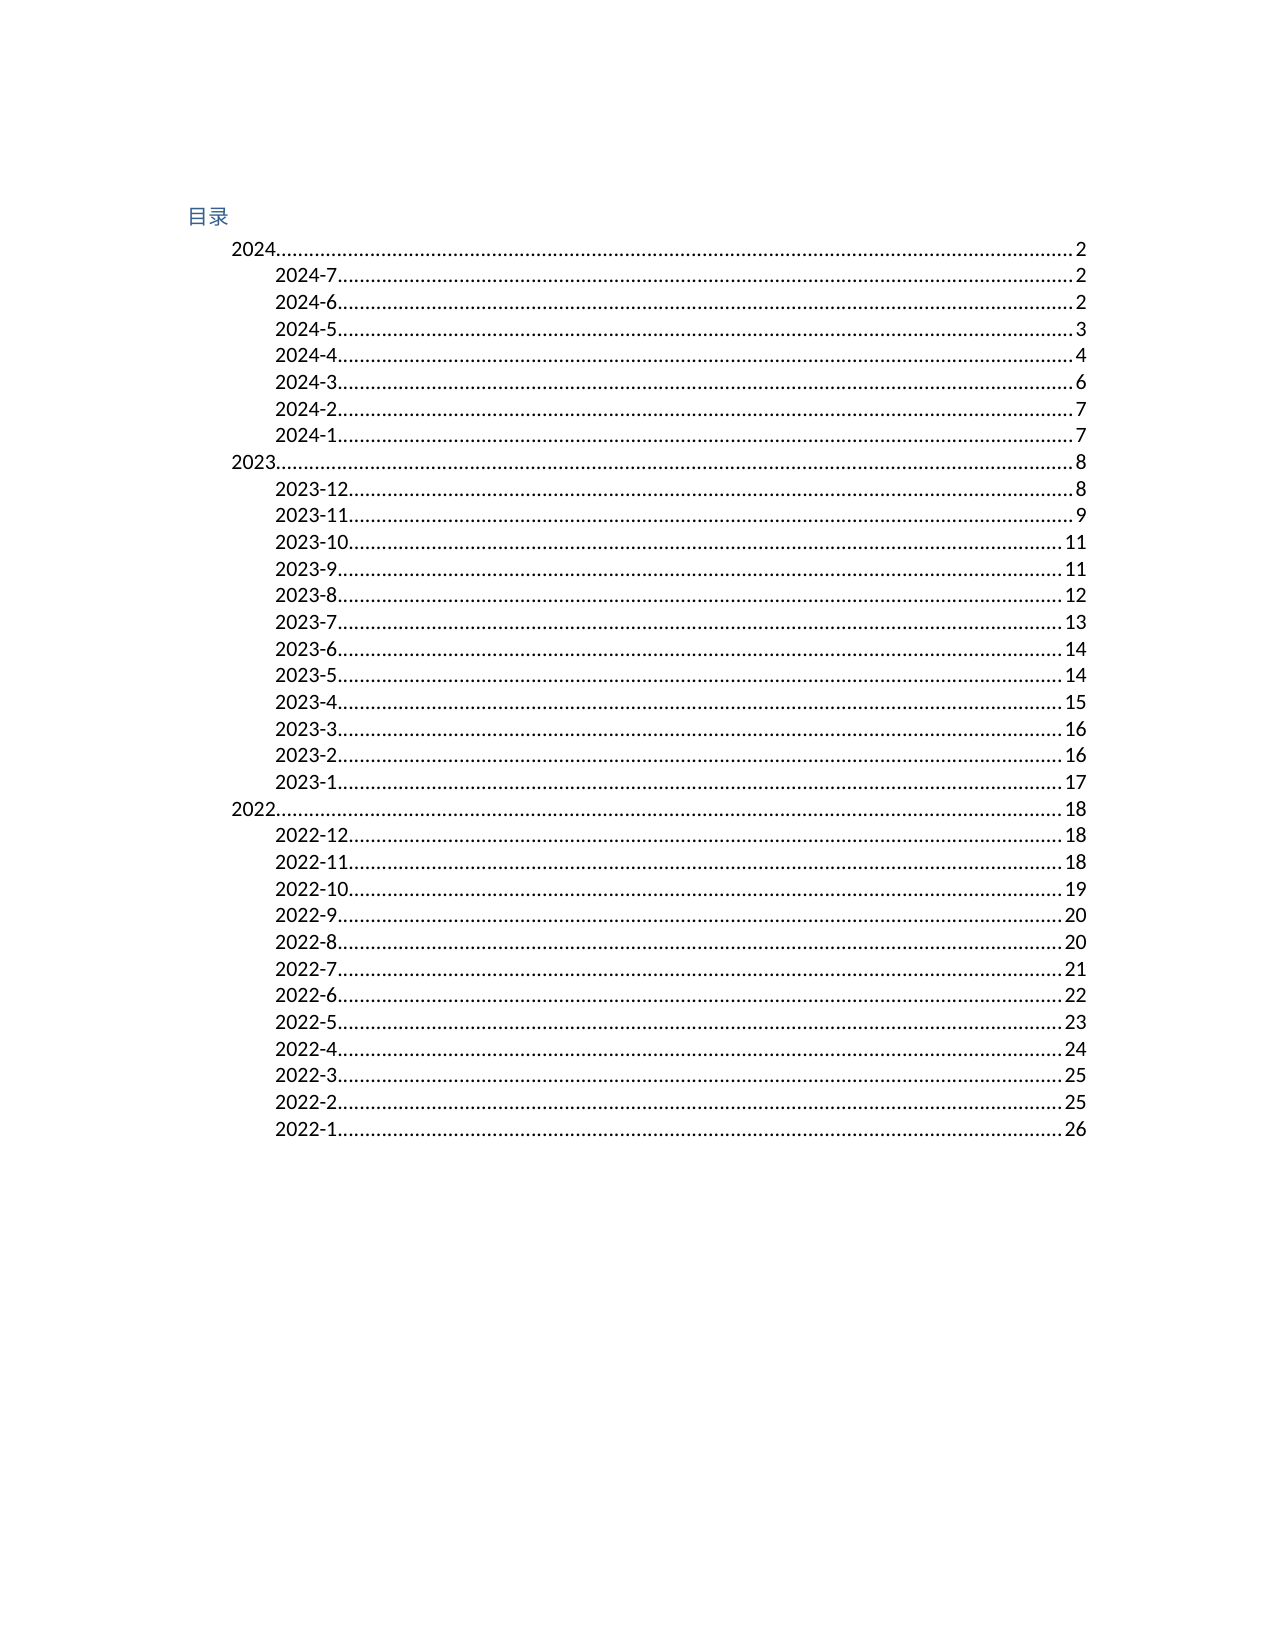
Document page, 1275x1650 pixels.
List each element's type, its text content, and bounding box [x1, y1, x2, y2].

text 2024 2 [231, 235, 1087, 261]
text 2022-9 20 [275, 901, 1087, 928]
text 2024-2 7 [275, 395, 1087, 421]
text 2024-1 7 [275, 421, 1087, 448]
text 2023-12 8 [275, 475, 1087, 501]
text 2023-4 15 [275, 688, 1087, 715]
text 2023-7 13 [275, 608, 1087, 635]
text 2023-6 14 [275, 635, 1087, 661]
text 2023-3 16 [275, 715, 1087, 741]
text 2022-3 25 [275, 1061, 1087, 1088]
text 2024-4 4 [275, 341, 1087, 368]
text 2022-2 25 [275, 1088, 1087, 1115]
text 2023-11 9 [275, 501, 1087, 528]
text 2024-5 3 [275, 315, 1087, 341]
text 2022-8 20 [275, 928, 1087, 955]
text 2023-1 17 [275, 768, 1087, 795]
text 2022-10 19 [275, 875, 1087, 901]
text 2023-2 16 [275, 741, 1087, 768]
text 2023-9 11 [275, 555, 1087, 581]
text 2024-7 2 [275, 261, 1087, 288]
text 2022 18 [231, 795, 1087, 821]
text 2022-11 18 [275, 848, 1087, 875]
text 2023 8 [231, 448, 1087, 475]
text 2023-5 14 [275, 661, 1087, 688]
text 2022-6 22 [275, 981, 1087, 1008]
text 2022-12 18 [275, 821, 1087, 848]
text 2022-7 21 [275, 955, 1087, 981]
text 2023-8 12 [275, 581, 1087, 608]
text 2024-6 2 [275, 288, 1087, 315]
text 目录 [187, 200, 1087, 230]
text 2022-4 24 [275, 1035, 1087, 1061]
text 2024-3 6 [275, 368, 1087, 395]
text 2023-10 11 [275, 528, 1087, 555]
text 2022-1 26 [275, 1115, 1087, 1141]
text 2022-5 23 [275, 1008, 1087, 1035]
